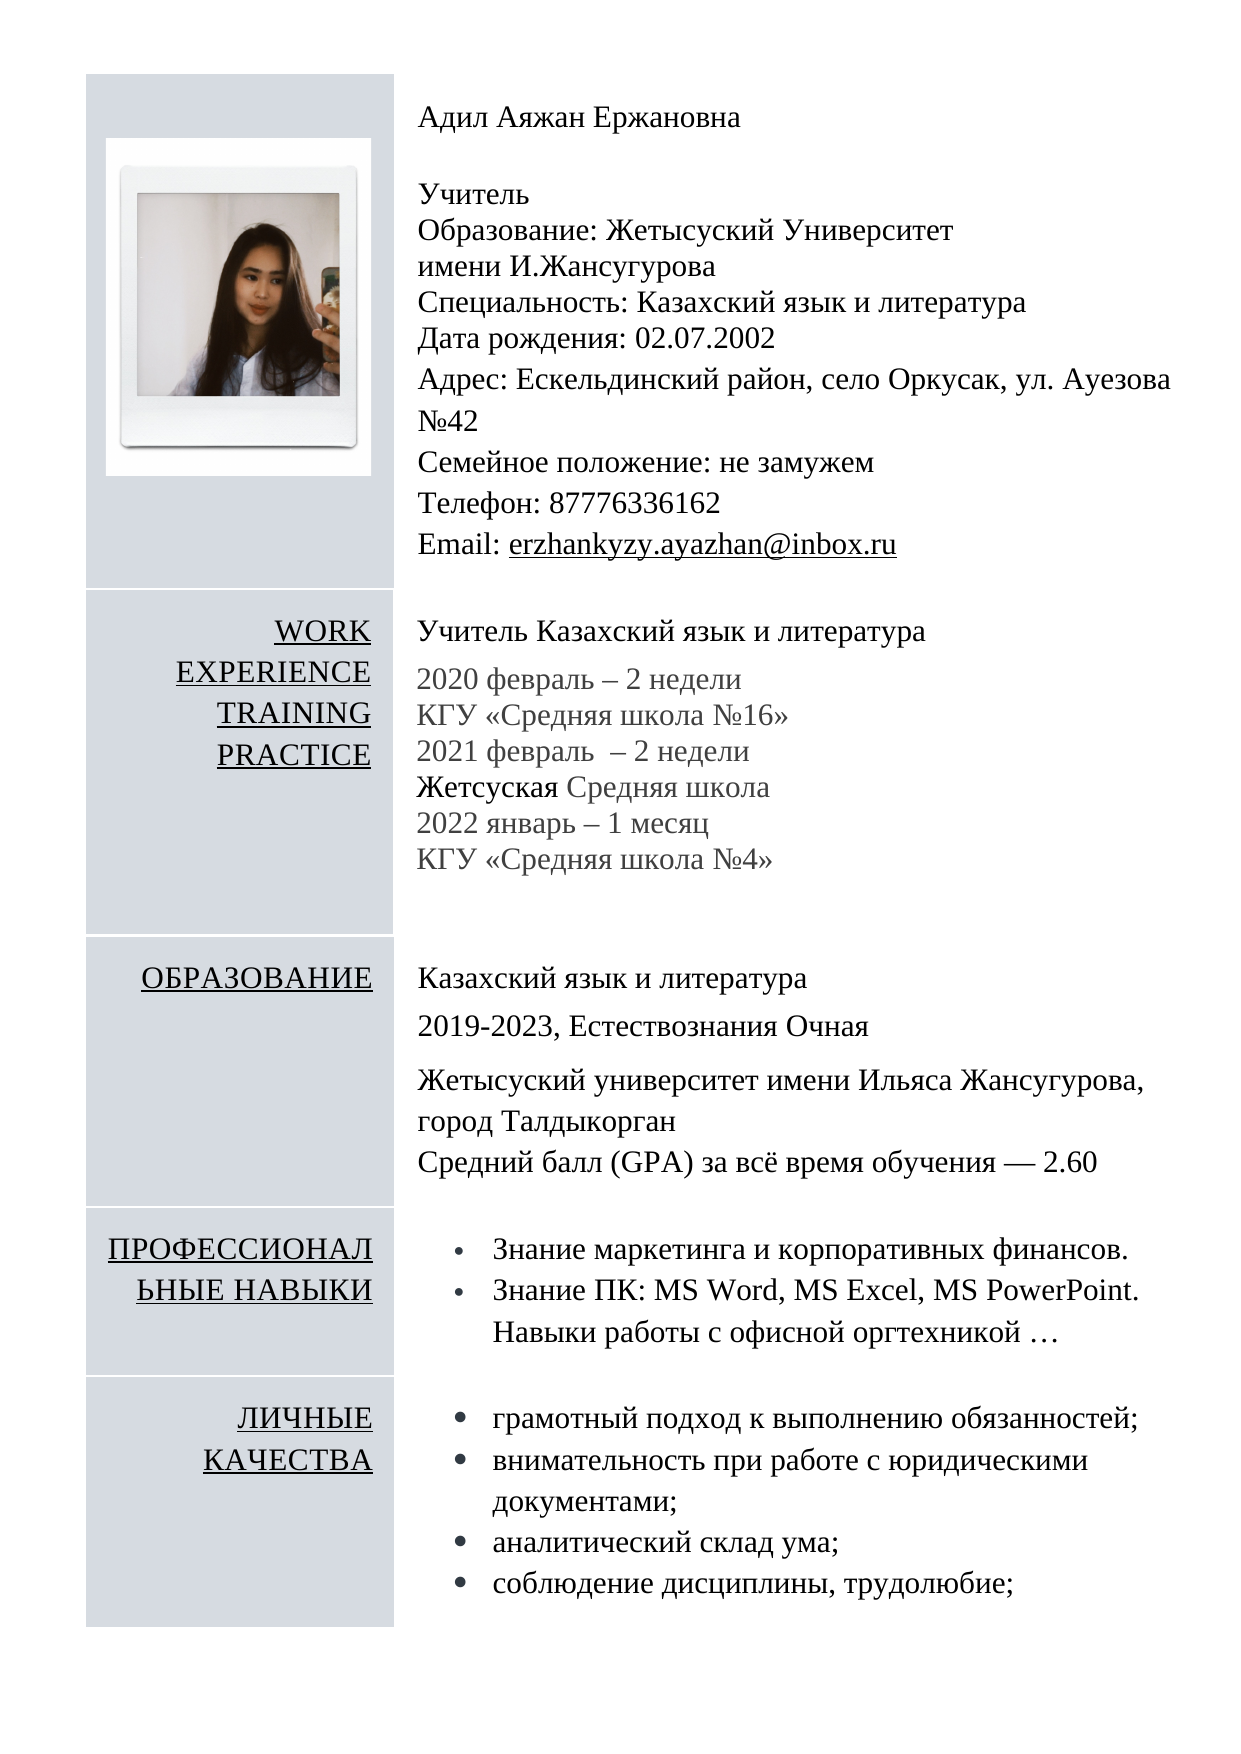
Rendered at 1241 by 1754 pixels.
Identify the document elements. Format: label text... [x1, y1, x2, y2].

table_cell Учитель Казахский язык и литература 2020 февраль – 2 недели КГУ «Средняя школа №16» 2021 февраль – 2 недели Жетсуская Средняя школа 2022 январь – 1 месяц КГУ «Средняя школа №4» [395, 590, 1194, 934]
picture [105, 138, 372, 476]
table_cell ЛИЧНЫЕ КАЧЕСТВА [86, 1377, 394, 1627]
table_cell Казахский язык и литература 2019-2023, Естествознания Очная Жетысуский университет имени Ильяса Жансугурова, город Талдыкорган Средний балл (GPA) за всё время обучения — 2.60 [396, 937, 1194, 1206]
table_header [86, 74, 394, 588]
table_cell грамотный подход к выполнению обязанностей; внимательность при работе с юридическими документами; аналитический склад ума; соблюдение дисциплины, трудолюбие; [396, 1377, 1194, 1627]
table_cell ОБРАЗОВАНИЕ [86, 937, 394, 1206]
table_cell ПРОФЕССИОНАЛЬНЫЕ НАВЫКИ [86, 1208, 394, 1375]
table_header Адил Аяжан Ержановна Учитель Образование: Жетысуский Университет имени И.Жансугурова Специальность: Казахский язык и литература Дата рождения: 02.07.2002 Адрес: Ескельдинский район, село Оркусак, ул. Ауезова №42 Семейное положение: не замужем Телефон: 87776336162 Email: erzhankyzy.ayazhan@inbox.ru [396, 76, 1194, 588]
table_cell WORK EXPERIENCE TRAINING PRACTICE [86, 590, 393, 934]
table_cell Знание маркетинга и корпоративных финансов. Знание ПК: MS Word, MS Excel, MS PowerPoint. Навыки работы с офисной оргтехникой … [396, 1208, 1194, 1375]
